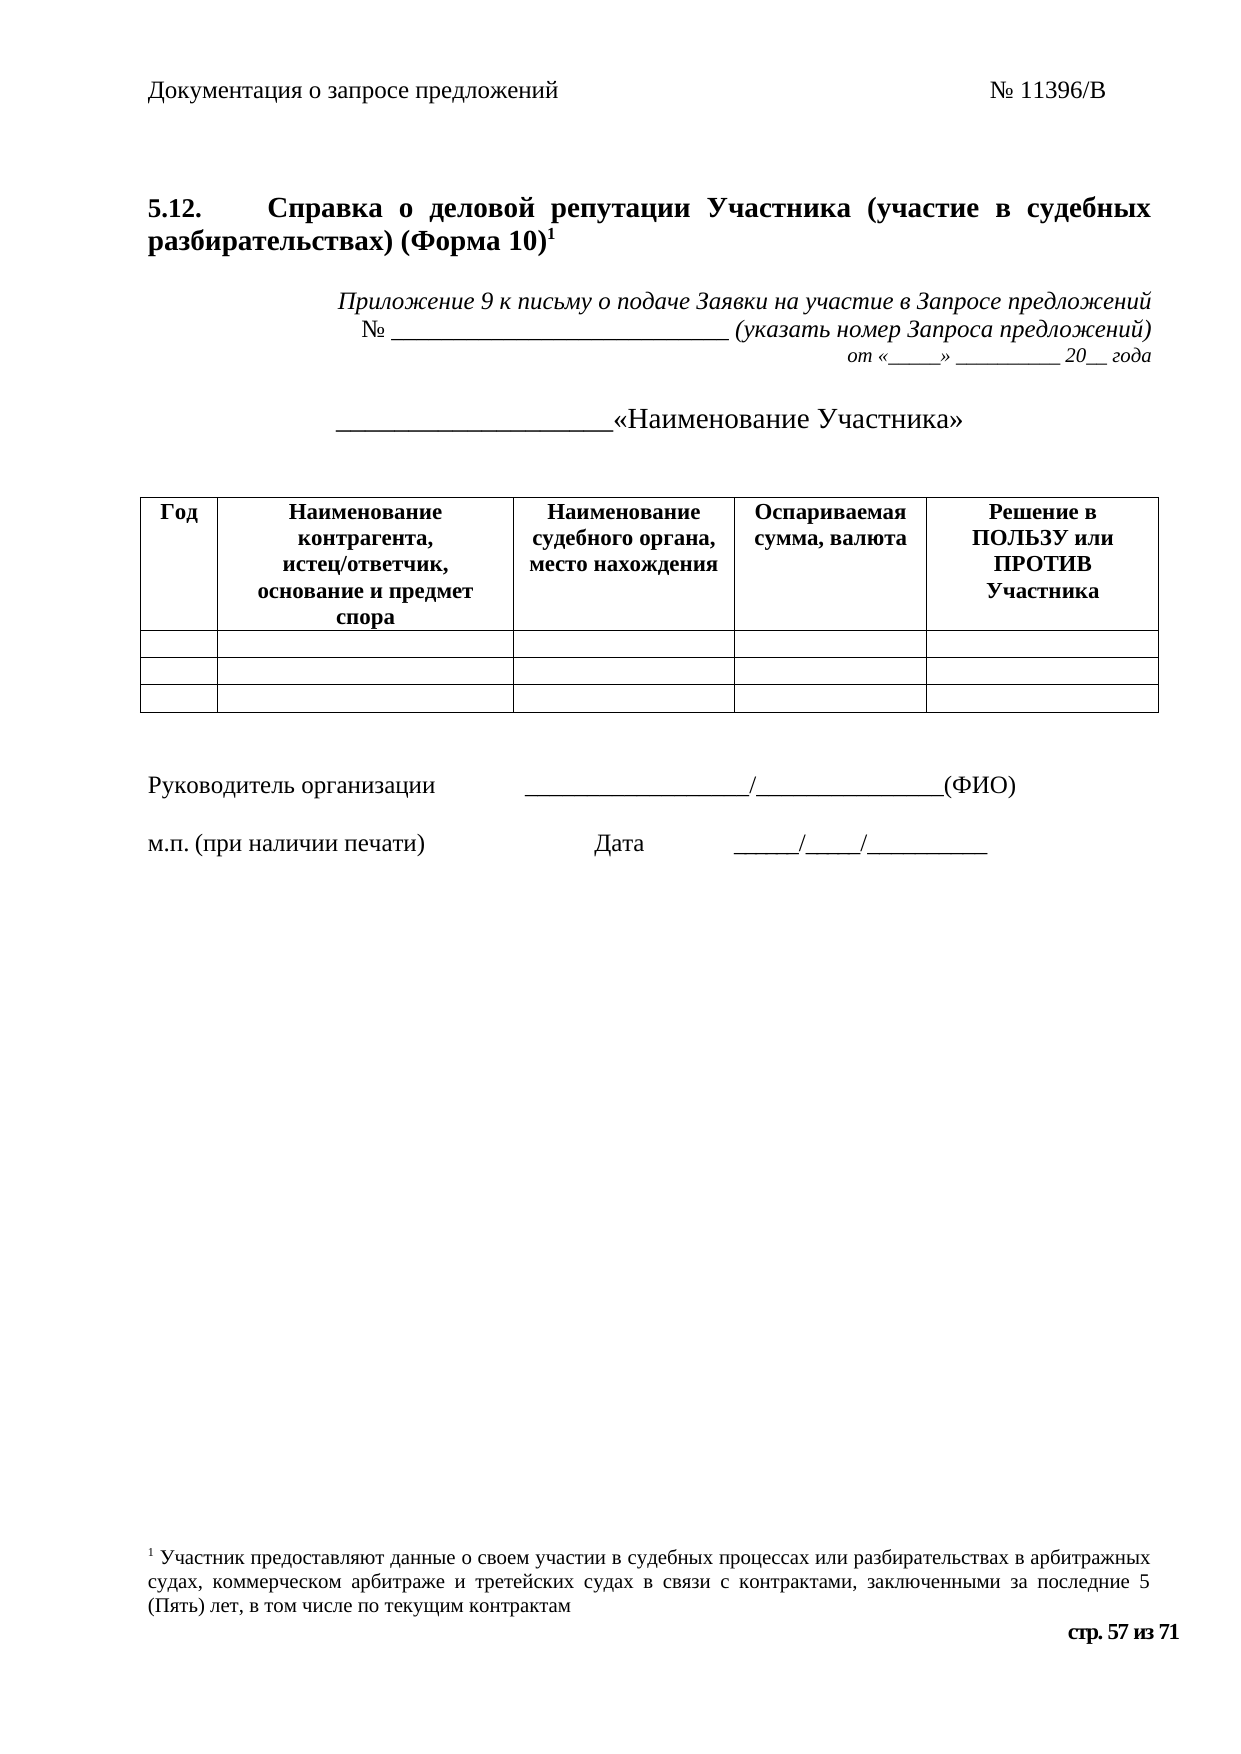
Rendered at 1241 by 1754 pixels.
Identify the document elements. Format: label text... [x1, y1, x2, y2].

table_cell [141, 658, 217, 684]
table_cell [514, 631, 734, 657]
text ___________________«Наименование Участника» [148, 401, 1152, 434]
table_cell [218, 631, 513, 657]
table_cell [218, 685, 513, 712]
text Приложение 9 к письму о подаче Заявки на участие в Запросе предложений [148, 286, 1152, 314]
table_cell [735, 685, 926, 712]
table_cell [141, 631, 217, 657]
table_cell [735, 631, 926, 657]
table_header Оспариваемая сумма, валюта [735, 498, 926, 629]
table_header Наименование судебного органа, место нахождения [514, 498, 734, 629]
text от «_____» __________ 20__ года [148, 343, 1152, 367]
table_cell [218, 658, 513, 684]
table_cell [927, 658, 1158, 684]
text Справка о деловой репутации Участника (участие в судебных разбирательствах) (Форма 10) [148, 190, 1152, 257]
table_header Решение в ПОЛЬЗУ или ПРОТИВ Участника [927, 498, 1158, 629]
table_cell [927, 685, 1158, 712]
table_cell [735, 658, 926, 684]
table_cell [141, 685, 217, 712]
text № ___________________________ (указать номер Запроса предложений) [148, 314, 1152, 343]
table_cell [514, 685, 734, 712]
text м.п. (при наличии печати) Дата / / [148, 828, 1152, 857]
table_cell [927, 631, 1158, 657]
table_header Год [141, 498, 217, 629]
text Руководитель организации /_______________(ФИО) [148, 770, 1152, 799]
table_cell [514, 658, 734, 684]
table_header Наименование контрагента, истец/ответчик, основание и предмет спора [218, 498, 513, 629]
